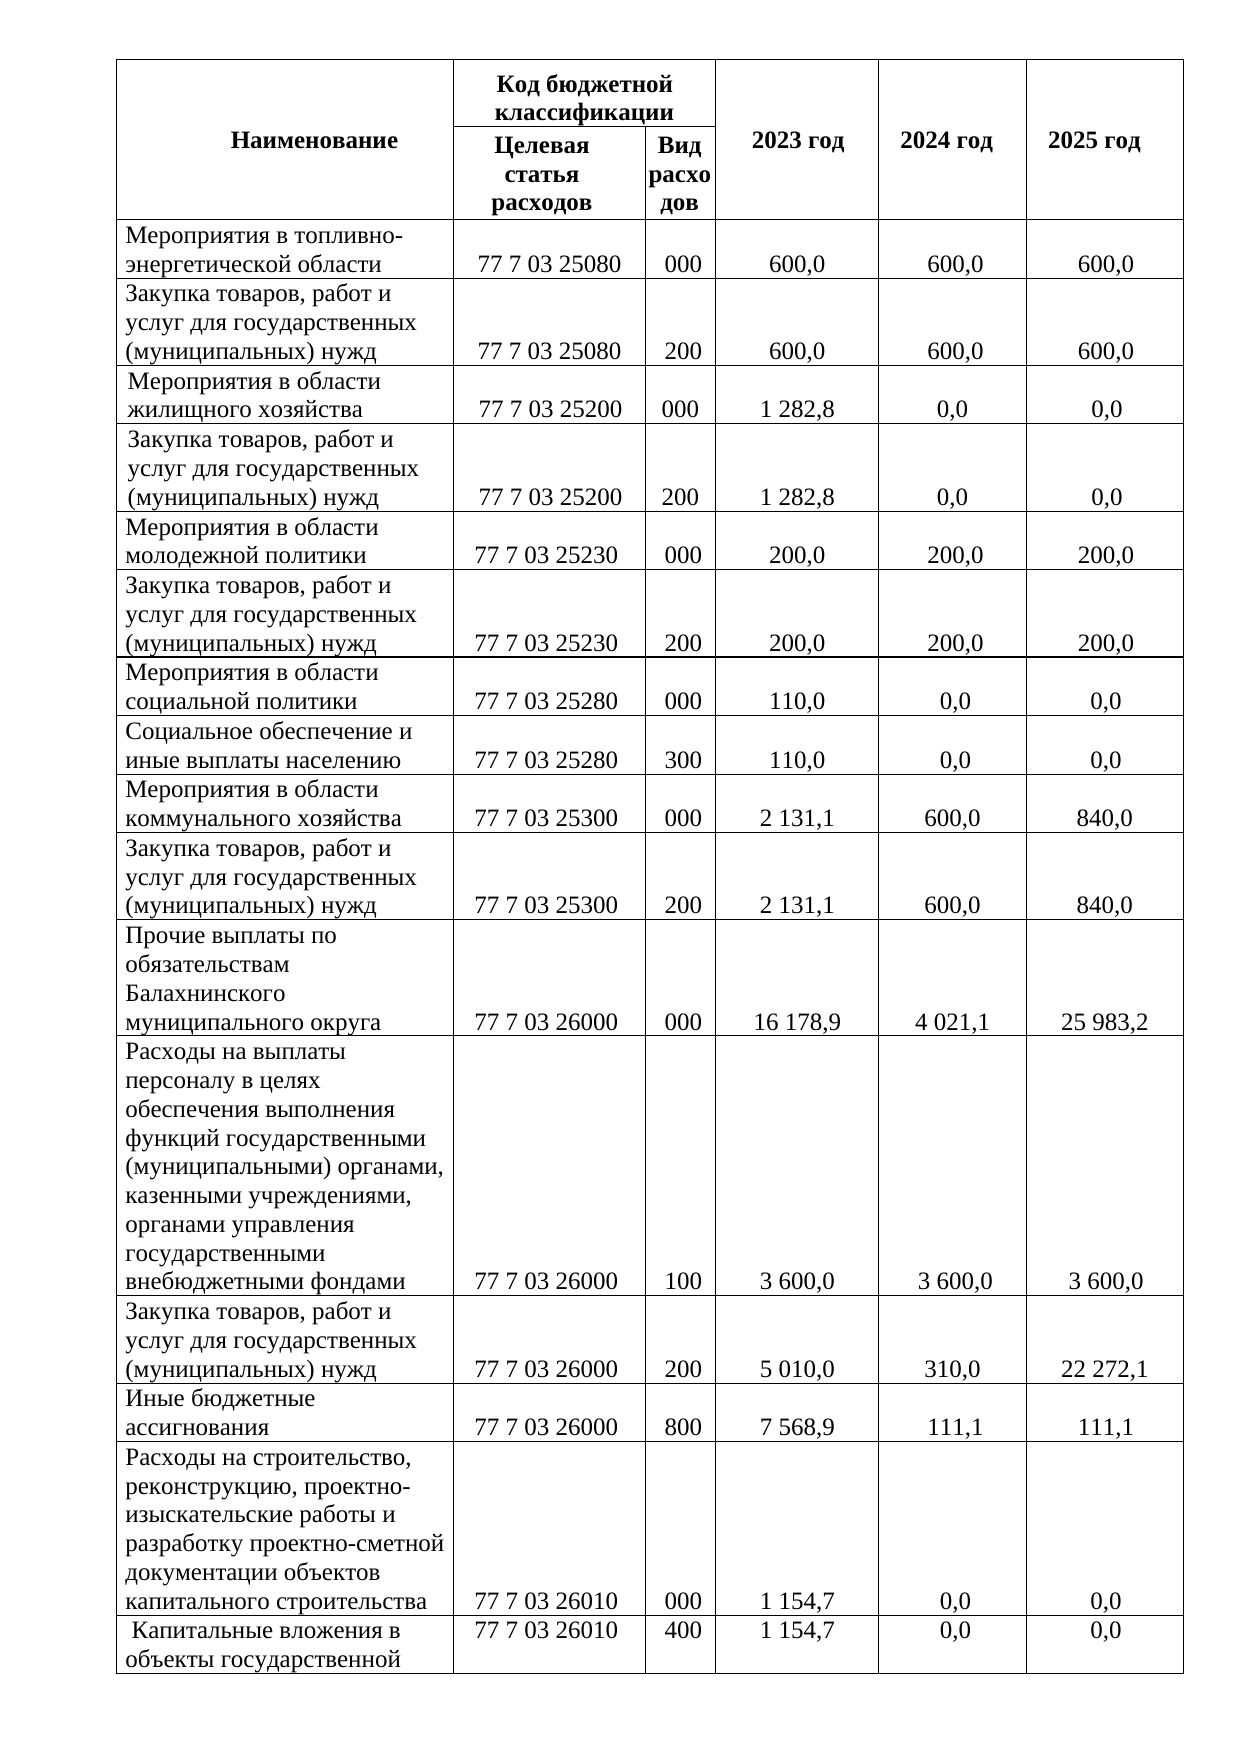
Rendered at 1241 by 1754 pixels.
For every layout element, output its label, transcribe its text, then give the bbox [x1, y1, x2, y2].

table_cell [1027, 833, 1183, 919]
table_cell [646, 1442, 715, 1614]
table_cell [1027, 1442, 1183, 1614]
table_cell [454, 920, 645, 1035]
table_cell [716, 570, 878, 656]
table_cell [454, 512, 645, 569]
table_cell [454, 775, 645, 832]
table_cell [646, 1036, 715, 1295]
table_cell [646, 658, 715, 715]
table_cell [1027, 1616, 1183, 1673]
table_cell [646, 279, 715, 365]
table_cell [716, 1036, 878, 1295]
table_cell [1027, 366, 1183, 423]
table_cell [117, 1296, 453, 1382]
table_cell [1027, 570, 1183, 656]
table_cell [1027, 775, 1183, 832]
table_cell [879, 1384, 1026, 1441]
table_cell Целевая статья расходов [454, 127, 645, 219]
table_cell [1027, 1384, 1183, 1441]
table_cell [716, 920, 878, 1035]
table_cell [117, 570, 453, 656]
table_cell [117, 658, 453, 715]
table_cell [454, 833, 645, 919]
table_header 2023 год [716, 60, 878, 219]
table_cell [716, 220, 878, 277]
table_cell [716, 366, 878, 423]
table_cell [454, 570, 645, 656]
table_header Наименование [117, 60, 453, 219]
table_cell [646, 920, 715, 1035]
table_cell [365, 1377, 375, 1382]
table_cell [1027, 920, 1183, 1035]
table_cell Вид расходов [646, 127, 715, 219]
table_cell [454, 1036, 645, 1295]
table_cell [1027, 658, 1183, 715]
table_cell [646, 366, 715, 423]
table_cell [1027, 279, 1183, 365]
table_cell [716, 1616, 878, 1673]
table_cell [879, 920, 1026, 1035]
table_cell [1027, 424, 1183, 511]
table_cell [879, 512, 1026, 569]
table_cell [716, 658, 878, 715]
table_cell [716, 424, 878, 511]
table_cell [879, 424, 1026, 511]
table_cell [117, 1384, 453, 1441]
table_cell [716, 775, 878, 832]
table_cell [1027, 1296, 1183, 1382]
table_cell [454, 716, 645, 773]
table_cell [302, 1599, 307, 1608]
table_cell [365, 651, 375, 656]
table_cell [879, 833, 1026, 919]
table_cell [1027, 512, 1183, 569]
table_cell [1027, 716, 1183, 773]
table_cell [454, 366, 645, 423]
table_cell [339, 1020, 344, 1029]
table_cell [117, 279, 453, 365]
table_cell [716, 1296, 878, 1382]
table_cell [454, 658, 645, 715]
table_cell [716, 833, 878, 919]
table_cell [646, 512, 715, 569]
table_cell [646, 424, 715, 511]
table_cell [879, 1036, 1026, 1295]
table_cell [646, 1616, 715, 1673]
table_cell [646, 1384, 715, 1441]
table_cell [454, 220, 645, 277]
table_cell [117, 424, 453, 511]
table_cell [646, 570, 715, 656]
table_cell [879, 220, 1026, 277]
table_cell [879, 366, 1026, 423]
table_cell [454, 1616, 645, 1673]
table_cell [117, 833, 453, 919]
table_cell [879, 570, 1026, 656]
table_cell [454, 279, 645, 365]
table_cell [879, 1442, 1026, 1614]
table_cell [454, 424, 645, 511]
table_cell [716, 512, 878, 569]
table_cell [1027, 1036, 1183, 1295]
table_header 2024 год [879, 60, 1026, 219]
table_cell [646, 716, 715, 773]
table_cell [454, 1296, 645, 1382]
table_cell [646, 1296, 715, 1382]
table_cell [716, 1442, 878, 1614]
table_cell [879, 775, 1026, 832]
table_header Код бюджетной классификации [454, 60, 715, 126]
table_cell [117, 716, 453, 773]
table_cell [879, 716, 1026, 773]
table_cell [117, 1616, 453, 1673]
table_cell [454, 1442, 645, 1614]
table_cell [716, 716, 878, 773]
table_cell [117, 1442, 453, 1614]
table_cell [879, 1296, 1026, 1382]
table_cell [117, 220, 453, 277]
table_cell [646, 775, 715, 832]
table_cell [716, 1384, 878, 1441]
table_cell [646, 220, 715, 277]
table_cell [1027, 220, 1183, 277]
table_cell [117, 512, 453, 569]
table_header 2025 год [1027, 60, 1183, 219]
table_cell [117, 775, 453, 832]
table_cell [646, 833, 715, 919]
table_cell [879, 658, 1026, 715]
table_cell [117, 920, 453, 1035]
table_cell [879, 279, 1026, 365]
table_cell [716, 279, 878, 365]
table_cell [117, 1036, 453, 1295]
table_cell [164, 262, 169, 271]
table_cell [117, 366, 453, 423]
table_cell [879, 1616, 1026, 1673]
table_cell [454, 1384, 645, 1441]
